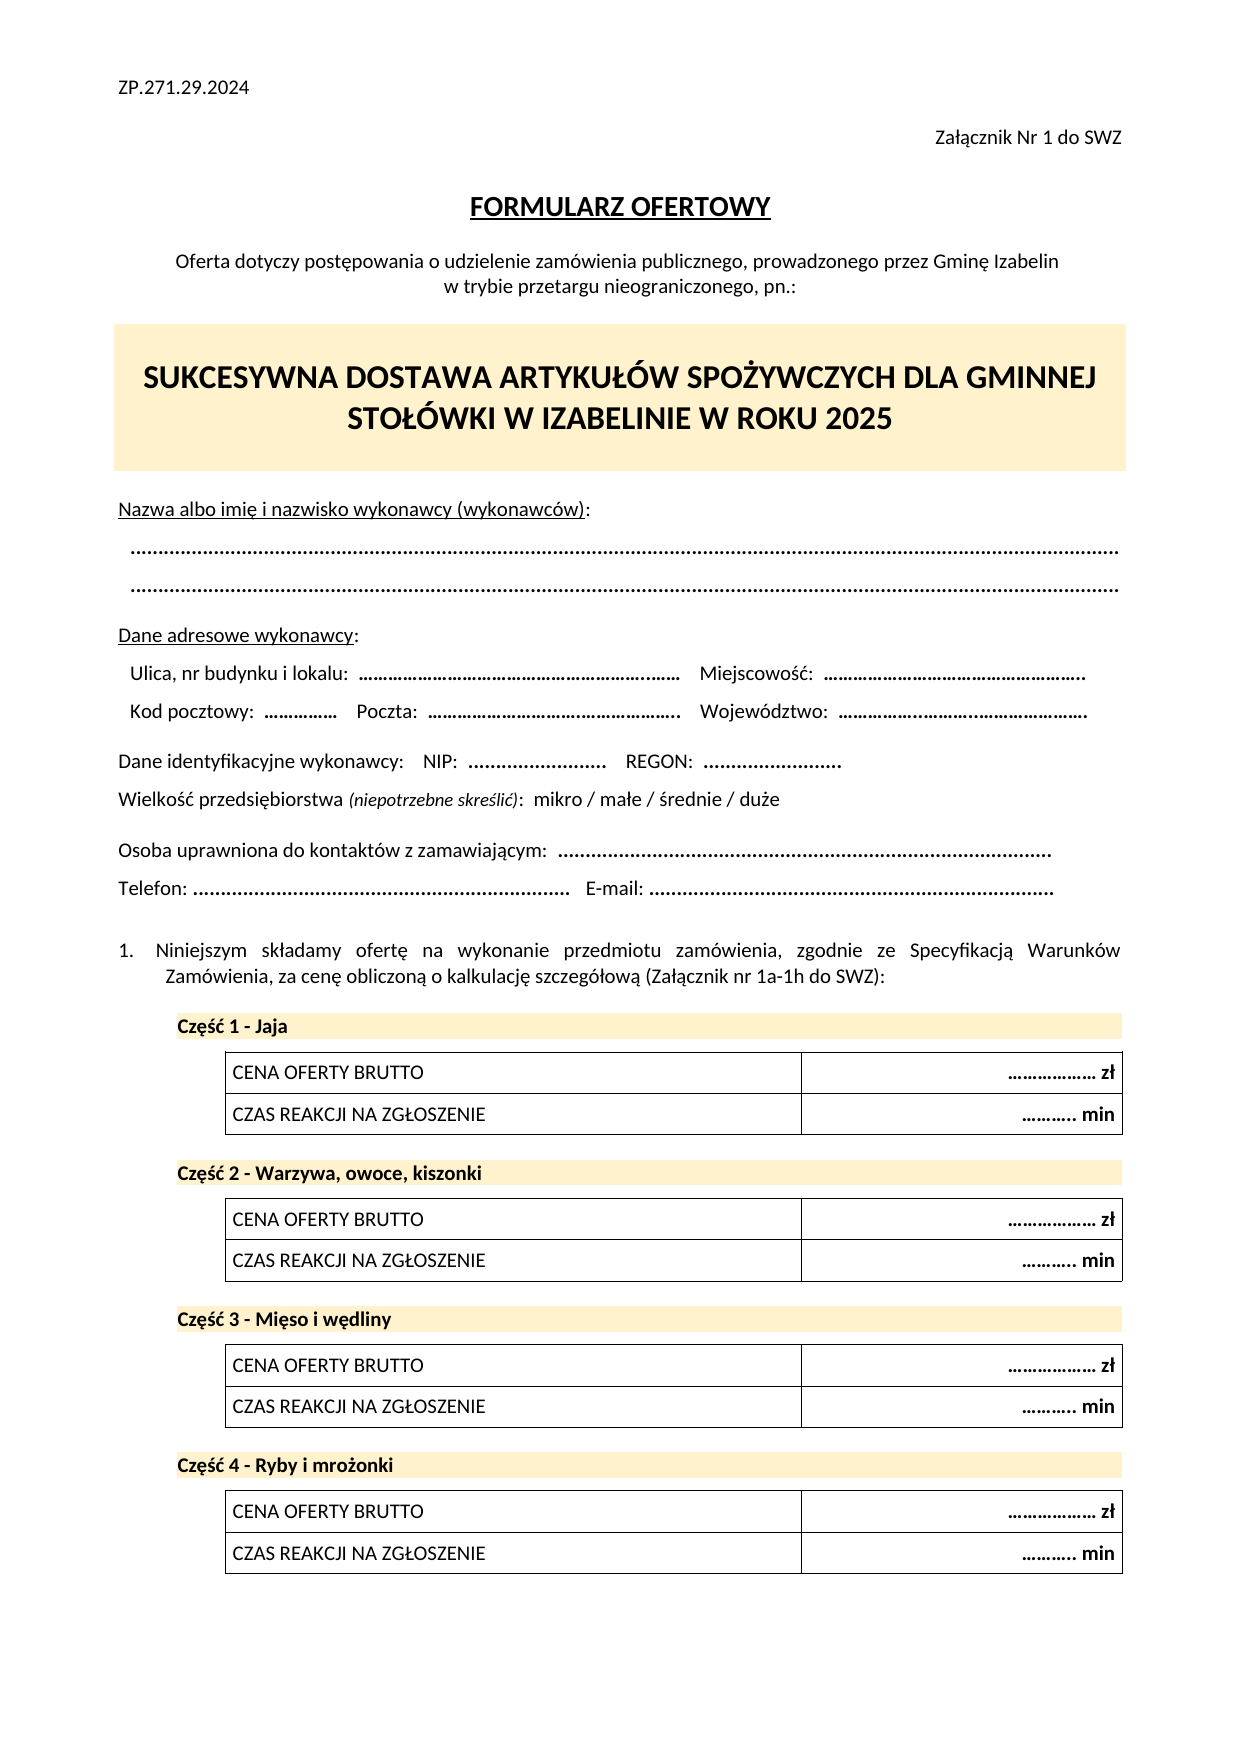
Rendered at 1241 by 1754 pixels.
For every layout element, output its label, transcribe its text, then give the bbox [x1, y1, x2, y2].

table_cell CZAS REAKCJI NA ZGŁOSZENIE [226, 1240, 801, 1281]
table_header ……………… zł [802, 1345, 1122, 1386]
text Dane adresowe wykonawcy: [118, 622, 1122, 648]
table_header CENA OFERTY BRUTTO [226, 1491, 801, 1532]
text Oferta dotyczy postępowania o udzielenie zamówienia publicznego, prowadzonego przez Gminę Izabelin w trybie przetargu nieograniczonego, pn.: [118, 248, 1122, 299]
text Osoba uprawniona do kontaktów z zamawiającym: ......................................................................................... [118, 837, 1122, 862]
table_cell CZAS REAKCJI NA ZGŁOSZENIE [226, 1387, 801, 1427]
table_cell ……….. min [802, 1387, 1122, 1427]
table_header ……………… zł [802, 1199, 1122, 1239]
text Telefon: .................................................................... E-mail: ......................................................................... [118, 875, 1122, 900]
table_header ……………… zł [802, 1491, 1122, 1532]
text Załącznik Nr 1 do SWZ [118, 124, 1122, 150]
text Część 2 - Warzywa, owoce, kiszonki [177, 1160, 1122, 1185]
text .................................................................................................................................................................................. [130, 534, 1122, 559]
text .................................................................................................................................................................................. [130, 572, 1122, 597]
table_header CENA OFERTY BRUTTO [226, 1053, 801, 1093]
text Część 1 - Jaja [177, 1013, 1122, 1039]
table_header CENA OFERTY BRUTTO [226, 1199, 801, 1239]
table_header ……………… zł [802, 1053, 1122, 1093]
table_cell ……….. min [802, 1240, 1122, 1281]
list Niniejszym składamy ofertę na wykonanie przedmiotu zamówienia, zgodnie ze Specyfikacją Warunków Zamówienia, za cenę obliczoną o kalkulację szczegółową (Załącznik nr 1a-1h do SWZ): [118, 938, 1122, 988]
table_cell CZAS REAKCJI NA ZGŁOSZENIE [226, 1533, 801, 1573]
table_cell ……….. min [802, 1094, 1122, 1134]
table_header CENA OFERTY BRUTTO [226, 1345, 801, 1386]
table_cell ……….. min [802, 1533, 1122, 1573]
table_cell CZAS REAKCJI NA ZGŁOSZENIE [226, 1094, 801, 1134]
text Kod pocztowy: …………… Poczta: ………………………….……………….. Województwo: ……………..………..…………………. [130, 698, 1122, 723]
text Część 4 - Ryby i mrożonki [177, 1452, 1122, 1478]
text FORMULARZ OFERTOWY [118, 188, 1122, 223]
text Część 3 - Mięso i wędliny [177, 1306, 1122, 1332]
text Wielkość przedsiębiorstwa (niepotrzebne skreślić): mikro / małe / średnie / duże [118, 786, 1122, 812]
text Dane identyfikacyjne wykonawcy: NIP: ......................... REGON: ......................... [118, 748, 1122, 774]
text Ulica, nr budynku i lokalu: …………………………………………………..…… Miejscowość: …………………………………………….. [130, 660, 1122, 686]
text Nazwa albo imię i nazwisko wykonawcy (wykonawców): [118, 496, 1122, 521]
table_header SUKCESYWNA DOSTAWA ARTYKUŁÓW SPOŻYWCZYCH DLA GMINNEJ STOŁÓWKI W IZABELINIE W ROKU 2025 [114, 324, 1126, 471]
